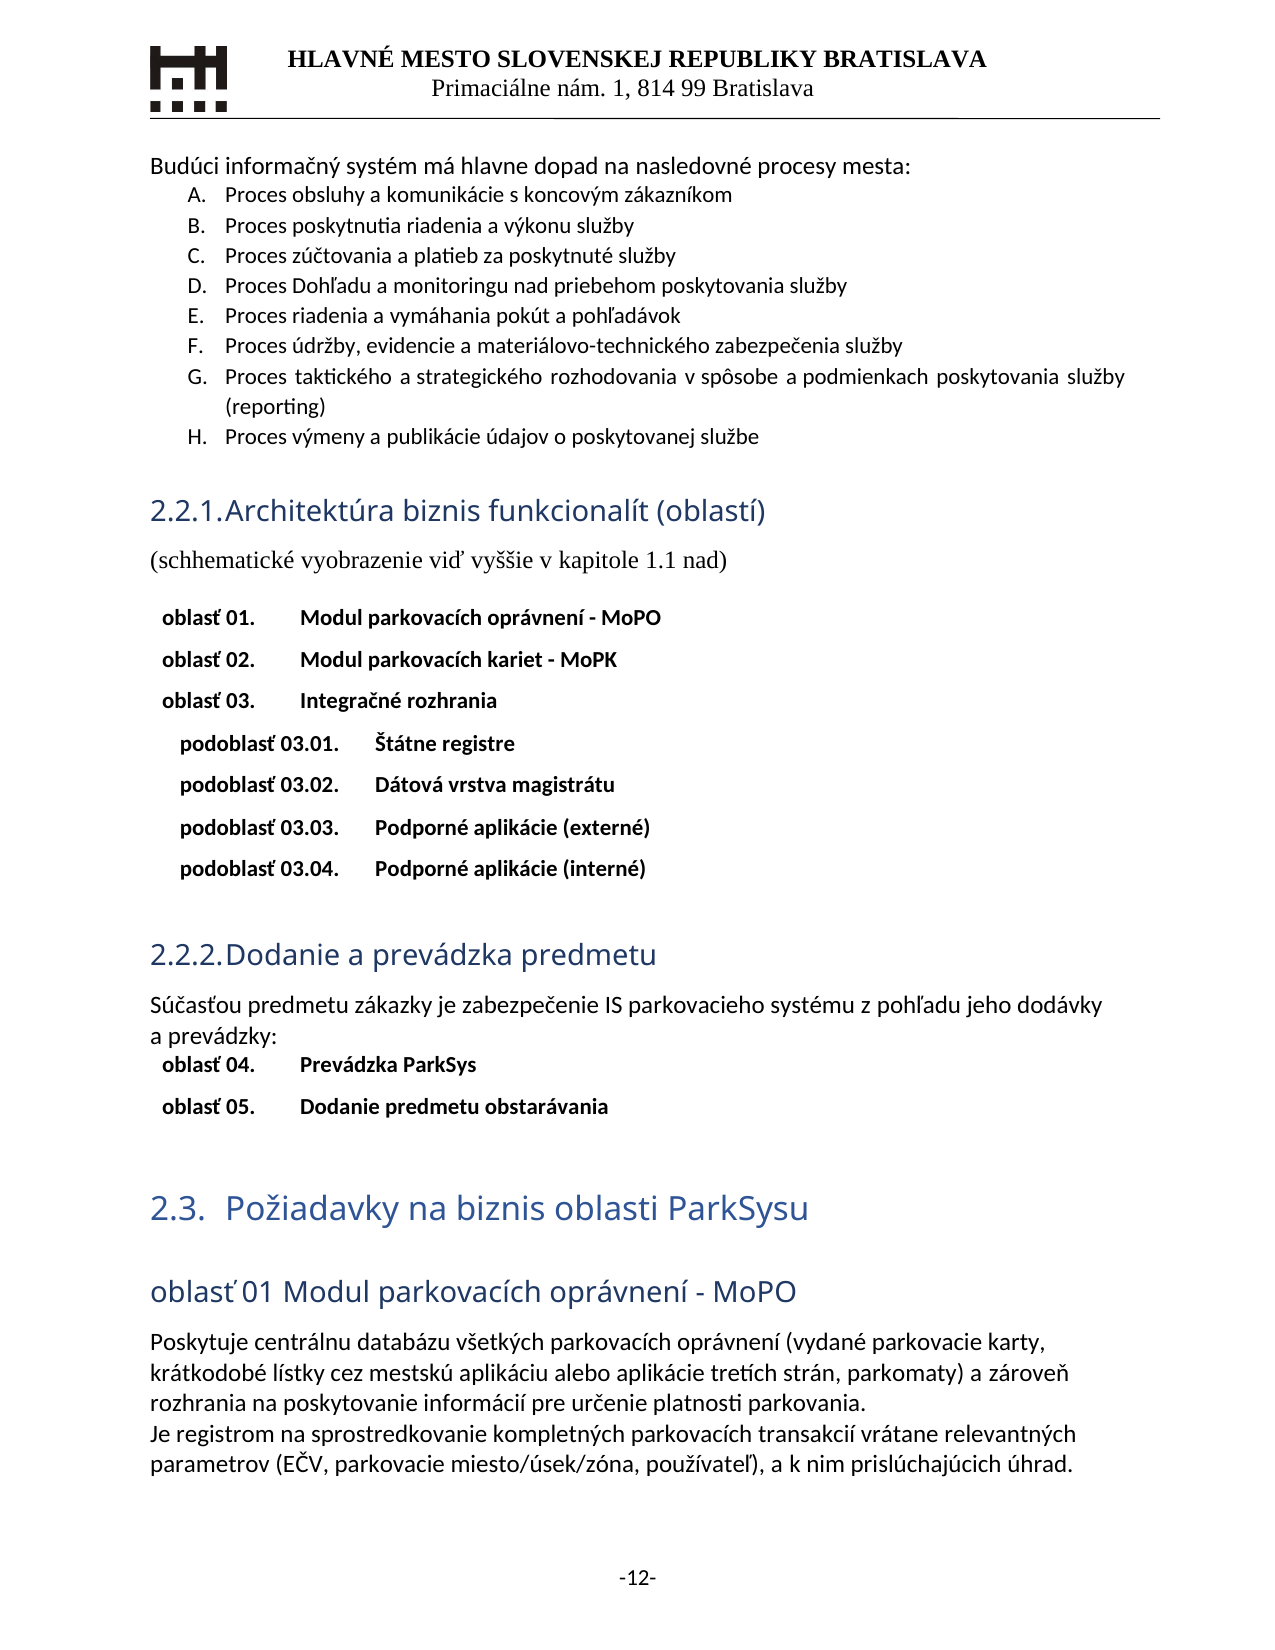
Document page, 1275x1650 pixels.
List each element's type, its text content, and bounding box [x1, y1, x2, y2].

text (schhematické vyobrazenie viď vyššie v kapitole 1.1 na strane 3) [150, 545, 1125, 574]
list Proces poskytnutia riadenia a výkonu služby [187, 211, 1125, 239]
list Proces taktického a strategického rozhodovania v spôsobe a podmienkach poskytovania služby (reporting) [187, 362, 1125, 420]
list Proces zúčtovania a platieb za poskytnuté služby [187, 241, 1125, 269]
list Proces údržby, evidencie a materiálovo-technického zabezpečenia služby [187, 332, 1125, 359]
list Modul parkovacích kariet - MoPK [162, 645, 1125, 673]
text Budúci informačný systém má hlavne dopad na nasledovné procesy mesta: [150, 150, 1125, 181]
picture [150, 46, 227, 112]
list Proces riadenia a vymáhania pokút a pohľadávok [187, 301, 1125, 329]
subtitle Architektúra biznis funkcionalít (oblastí) [150, 490, 1125, 529]
list Štátne registre [179, 729, 1125, 757]
list Integračné rozhrania [162, 687, 1125, 715]
list Proces výmeny a publikácie údajov o poskytovanej službe [187, 422, 1125, 450]
text Súčasťou predmetu zákazky je zabezpečenie IS parkovacieho systému z pohľadu jeho dodávky a prevádzky: [150, 989, 1125, 1050]
list Dátová vrstva magistrátu [179, 771, 1125, 799]
list Podporné aplikácie (interné) [179, 854, 1125, 883]
list Prevádzka ParkSys [162, 1050, 1125, 1078]
subtitle oblasť 01 Oblasť parkovacích oprávnení - MoPO [150, 1271, 1125, 1311]
list Dodanie predmetu obstarávania [162, 1092, 1125, 1120]
subtitle Dodanie a prevádzka predmetu [150, 934, 1125, 974]
list Podporné aplikácie (externé) [179, 813, 1125, 841]
list Modul parkovacích oprávnení - MoPO [162, 603, 1125, 631]
list Proces obsluhy a komunikácie s koncovým zákazníkom [187, 181, 1125, 208]
list Proces Dohľadu a monitoringu nad priebehom poskytovania služby [187, 271, 1125, 299]
text Je registrom na sprostredkovanie kompletných parkovacích transakcií vrátane relevantných parametrov (EČV, parkovacie miesto/úsek/zóna, používateľ), a k nim prislúchajúcich úhrad. [150, 1418, 1125, 1479]
text Poskytuje centrálnu databázu všetkých parkovacích oprávnení (vydané parkovacie karty, krátkodobé lístky cez mestskú aplikáciu alebo aplikácie tretích strán, parkomaty) a zároveň rozhrania na poskytovanie informácií pre určenie platnosti parkovania. [150, 1326, 1125, 1418]
subtitle Požiadavky na biznis oblasti ParkSysu [150, 1184, 1125, 1230]
